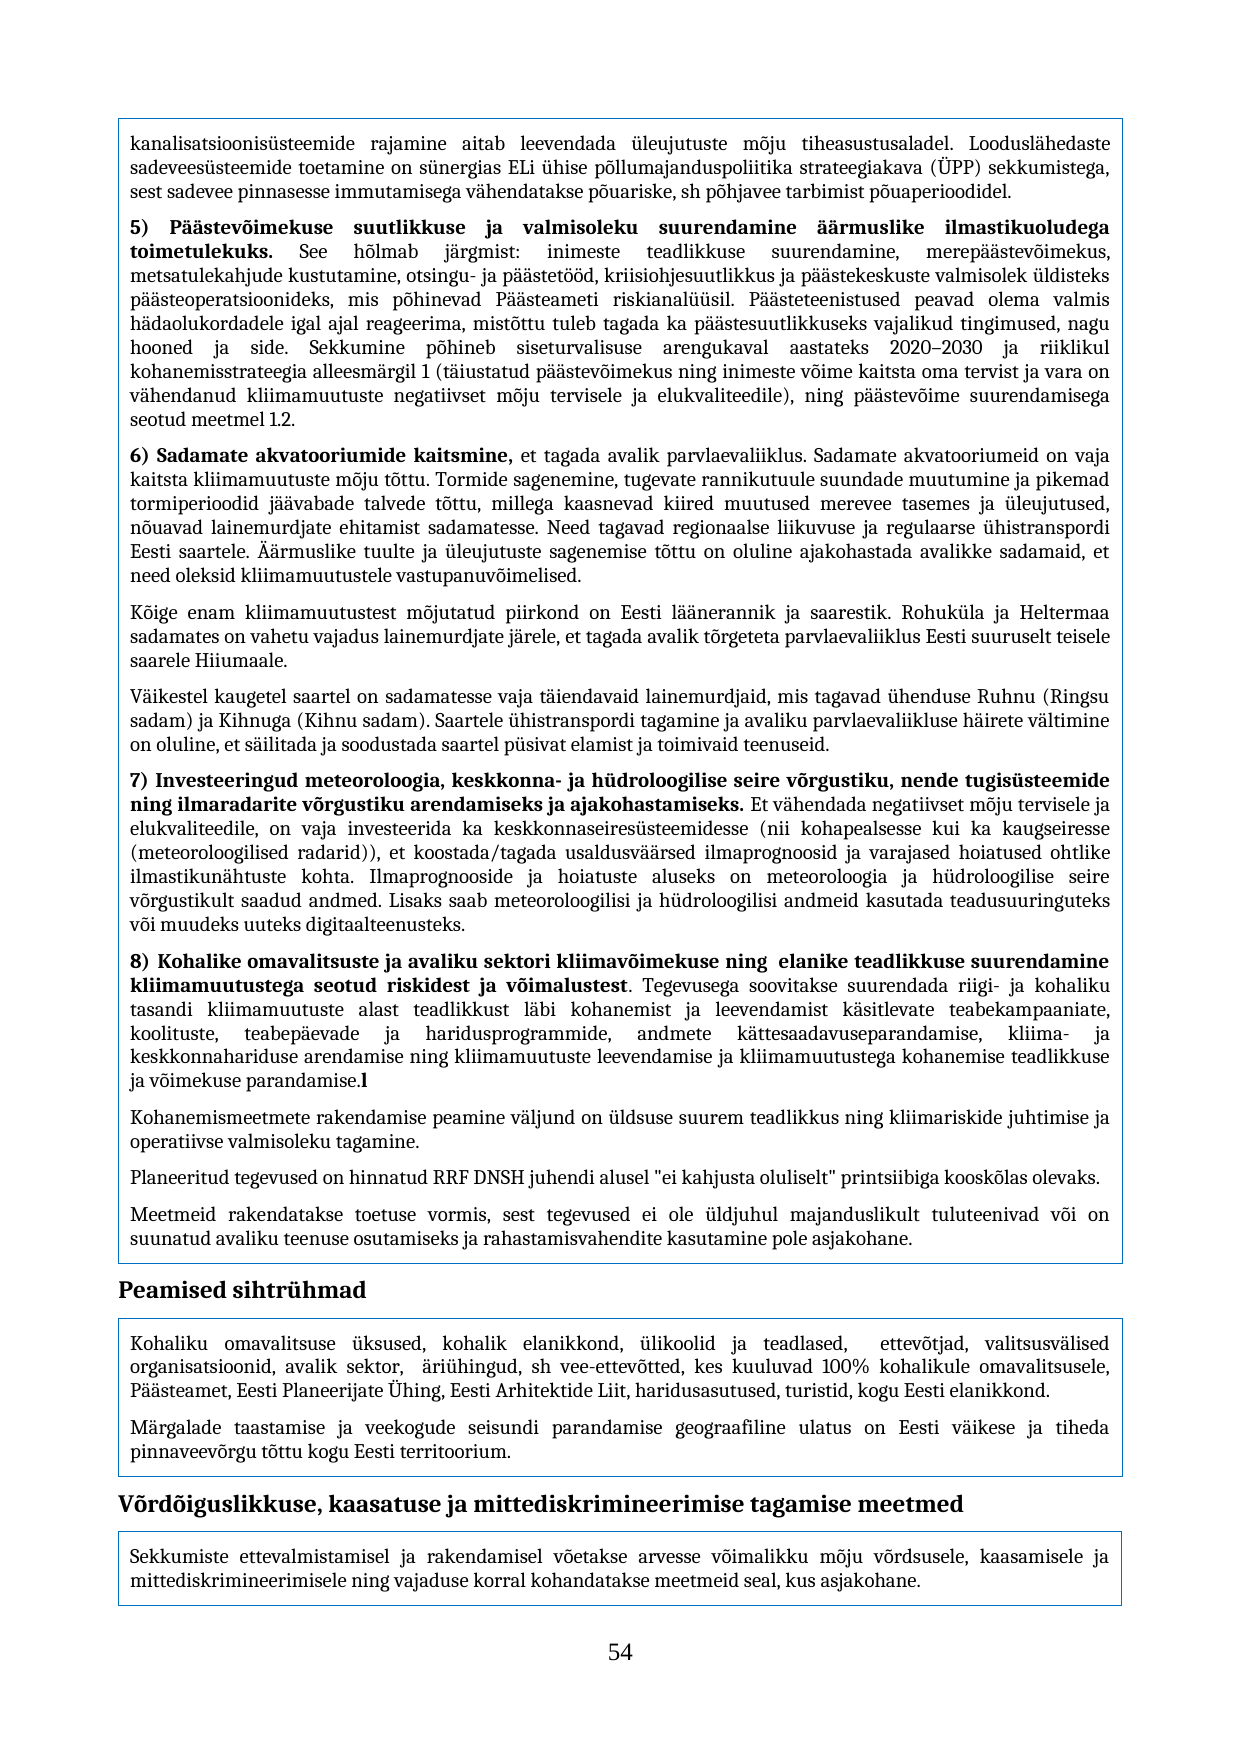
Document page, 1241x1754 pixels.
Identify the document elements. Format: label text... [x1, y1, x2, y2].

table_header Sekkumiste ettevalmistamisel ja rakendamisel võetakse arvesse võimalikku mõju võrdsusele, kaasamisele ja mittediskrimineerimisele ning vajaduse korral kohandatakse meetmeid seal, kus asjakohane. [119, 1532, 1121, 1605]
text Peamised sihtrühmad [118, 1276, 1122, 1305]
text Võrdõiguslikkuse, kaasatuse ja mittediskrimineerimise tagamise meetmed [118, 1489, 1122, 1518]
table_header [119, 119, 1122, 1263]
table_header Kohaliku omavalitsuse üksused, kohalik elanikkond, ülikoolid ja teadlased, ettevõtjad, valitsusvälised organisatsioonid, avalik sektor, äriühingud, sh vee-ettevõtted, kes kuuluvad 100% kohalikule omavalitsusele, Päästeamet, Eesti Planeerijate Ühing, Eesti Arhitektide Liit, haridusasutused, turistid, kogu Eesti elanikkond. Märgalade taastamise ja veekogude seisundi parandamise geograafiline ulatus on Eesti väikese ja tiheda pinnaveevõrgu tõttu kogu Eesti territoorium. [119, 1319, 1122, 1476]
